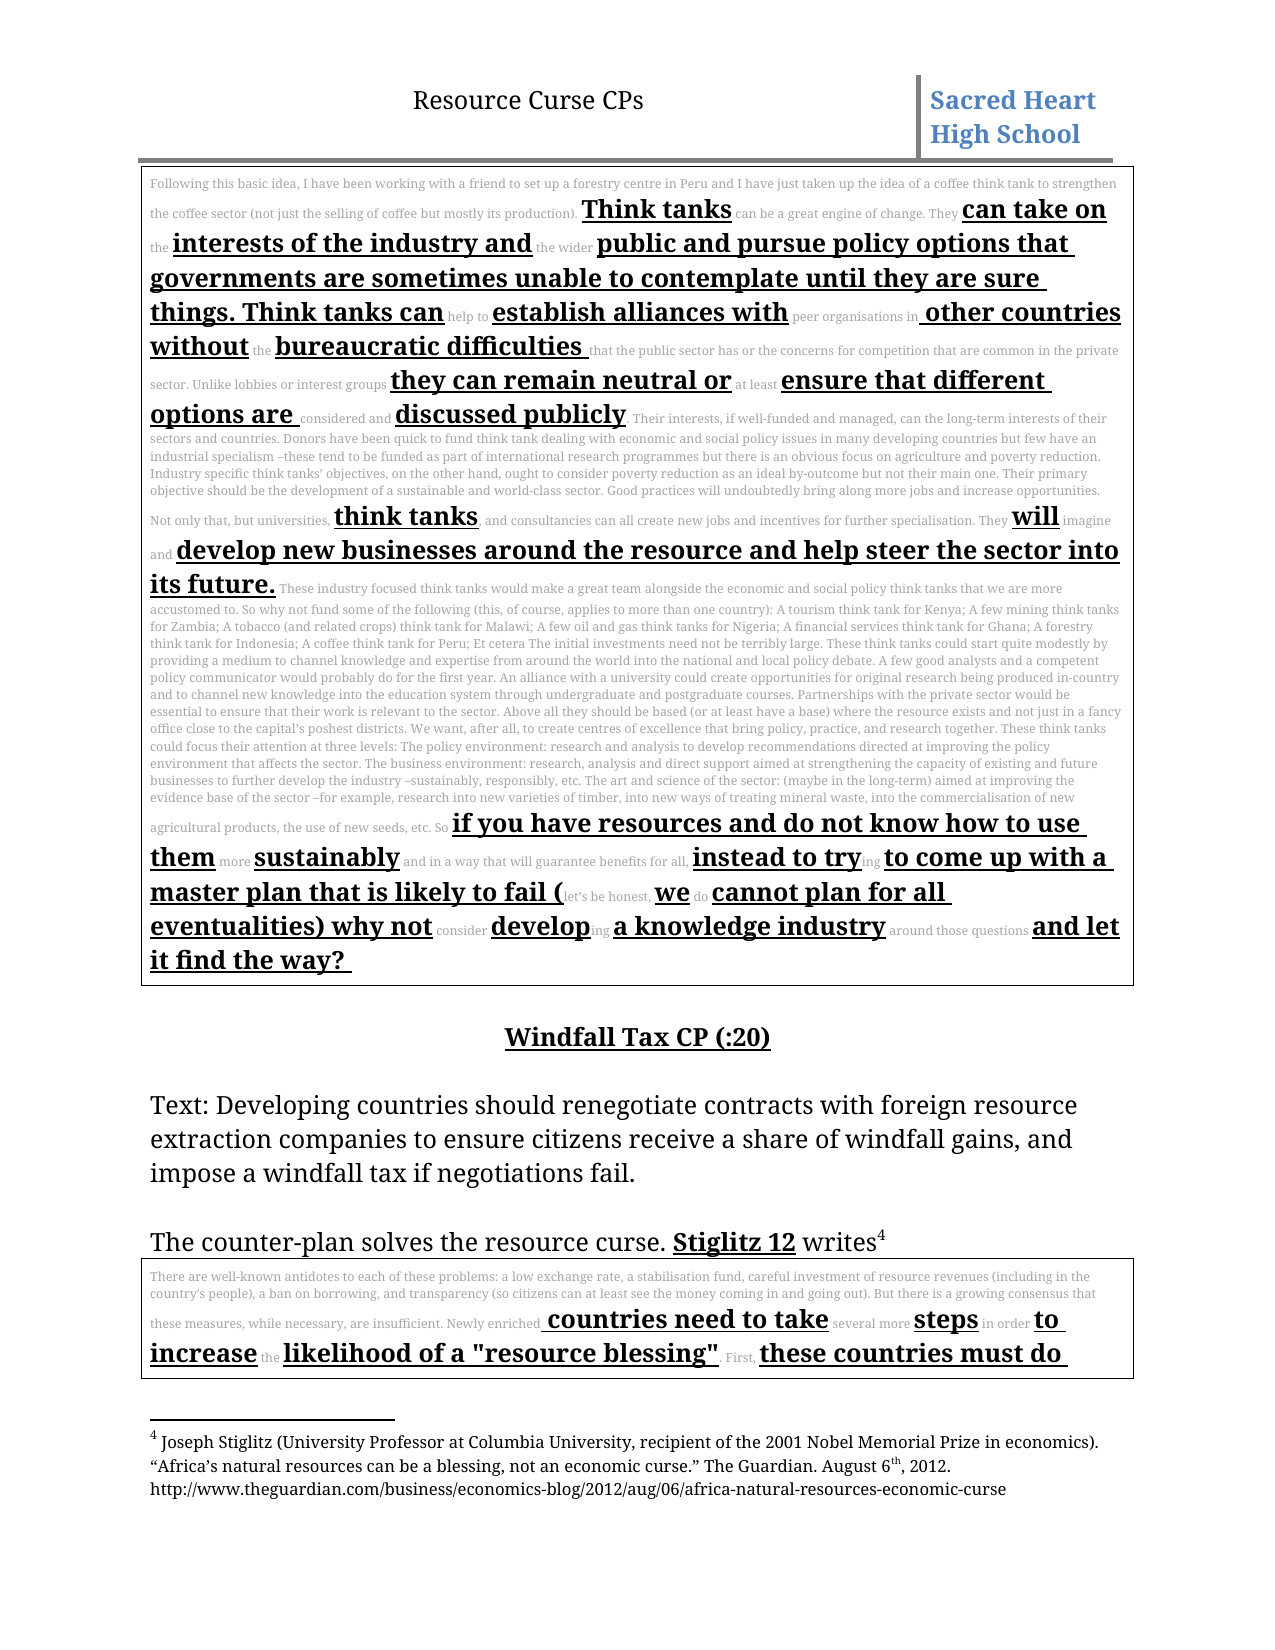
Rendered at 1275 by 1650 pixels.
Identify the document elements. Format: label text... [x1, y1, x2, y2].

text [142, 1259, 1133, 1378]
text The counter-plan solves the resource curse. Stiglitz 12 writes [150, 1224, 1125, 1258]
subtitle Windfall Tax CP (:20) [150, 1020, 1125, 1054]
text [142, 167, 1133, 985]
text Text: Developing countries should renegotiate contracts with foreign resource extraction companies to ensure citizens receive a share of windfall gains, and impose a windfall tax if negotiations fail. [150, 1088, 1125, 1190]
